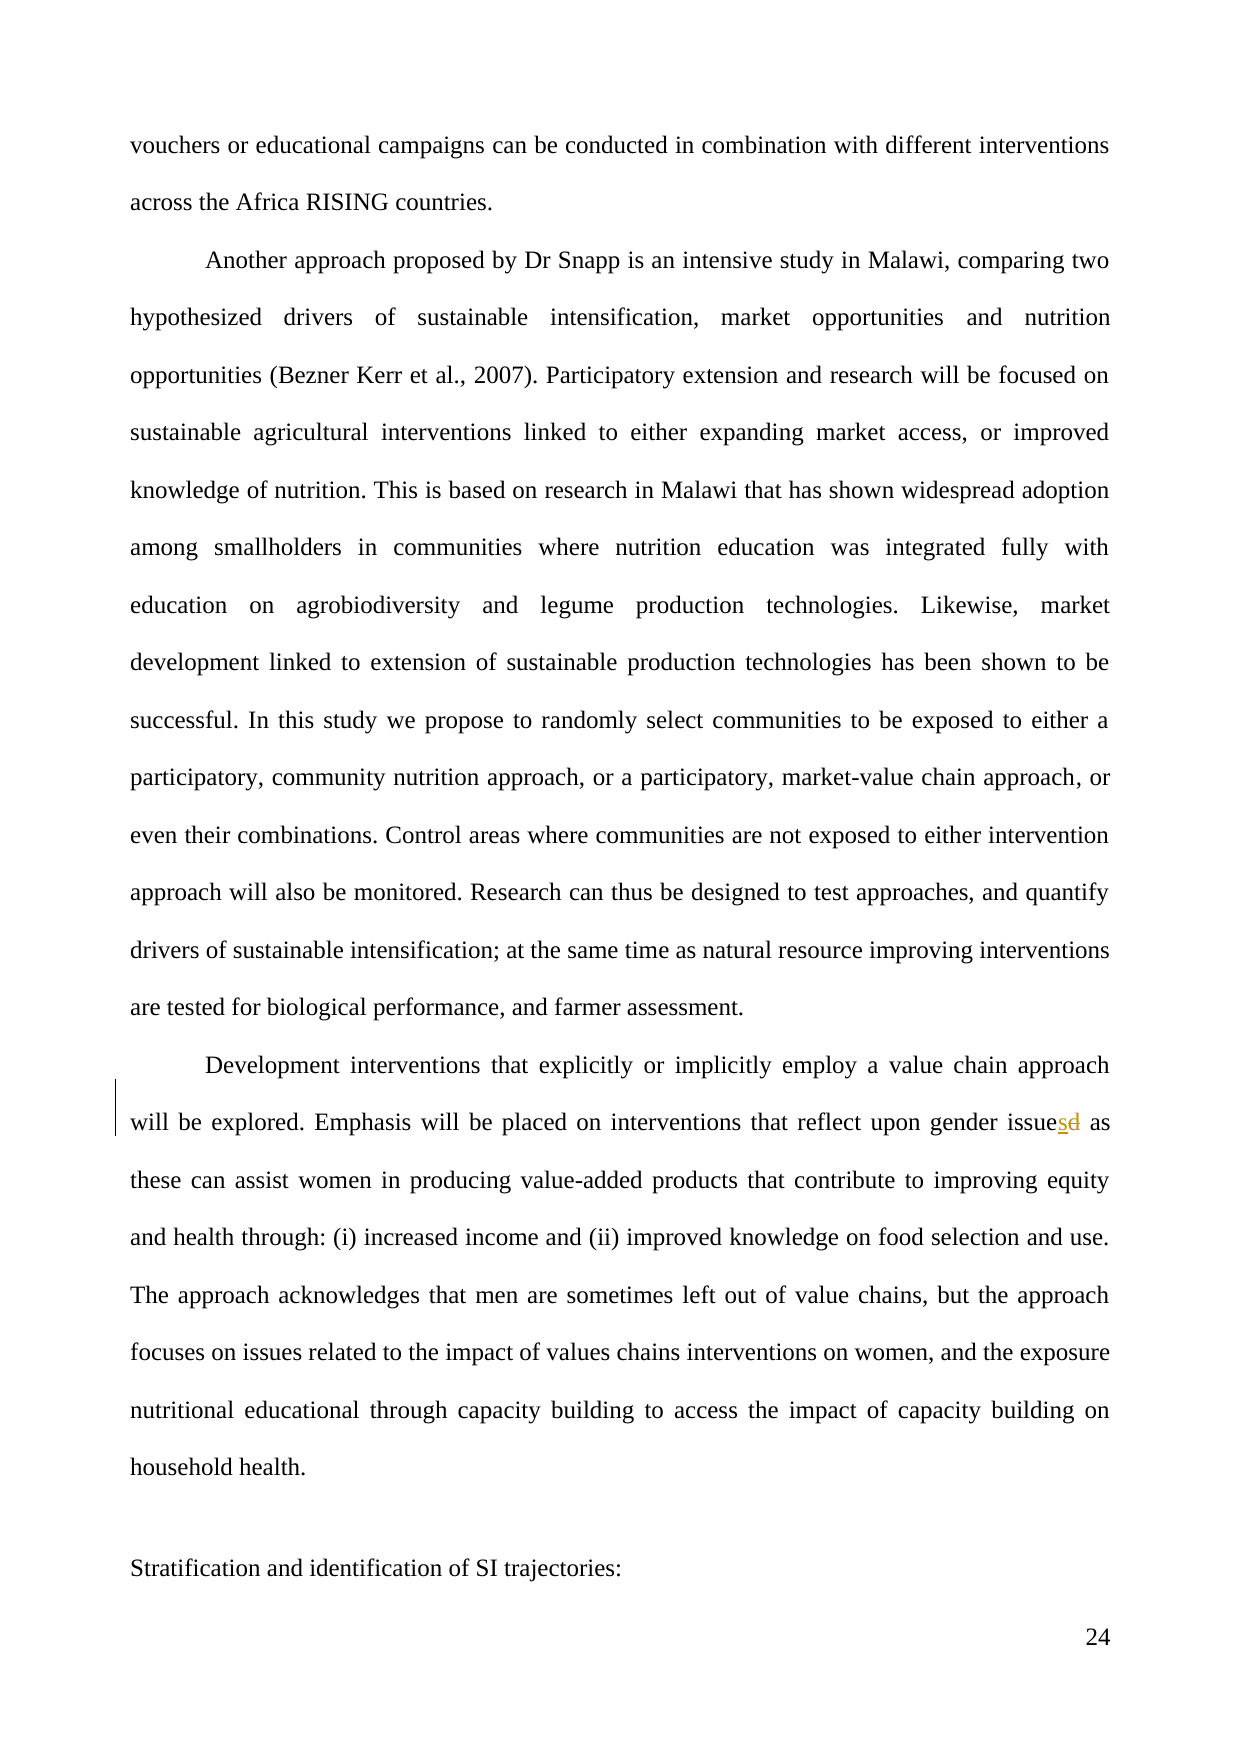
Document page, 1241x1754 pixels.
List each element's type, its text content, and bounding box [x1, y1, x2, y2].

text Stratification and identification of SI trajectories: [130, 1553, 1110, 1582]
text Development interventions that explicitly or implicitly employ a value chain approach will be explored. Emphasis will be placed on interventions that reflect upon gender issue as these can assist women in producing value-added products that contribute to improving equity and health through: (i) increased income and (ii) improved knowledge on food selection and use. The approach acknowledges that men are sometimes left out of value chains, but the approach focuses on issues related to the impact of values chains interventions on women, and the exposure nutritional educational through capacity building to access the impact of capacity building on household health. [130, 1050, 1110, 1481]
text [130, 130, 1110, 216]
text Another approach proposed by Dr Snapp is an intensive study in Malawi, comparing two hypothesized drivers of sustainable intensification, market opportunities and nutrition opportunities (Bezner Kerr et al., 2007). Participatory extension and research will be focused on sustainable agricultural interventions linked to either expanding market access, or improved knowledge of nutrition. This is based on research in Malawi that has shown widespread adoption among smallholders in communities where nutrition education was integrated fully with education on agrobiodiversity and legume production technologies. Likewise, market development linked to extension of sustainable production technologies has been shown to be successful. In this study we propose to randomly select communities to be exposed to either a participatory, community nutrition approach, or a participatory, market-value chain approach, or even their combinations. Control areas where communities are not exposed to either intervention approach will also be monitored. Research can thus be designed to test approaches, and quantify drivers of sustainable intensification; at the same time as natural resource improving interventions are tested for biological performance, and farmer assessment. [130, 245, 1110, 1021]
